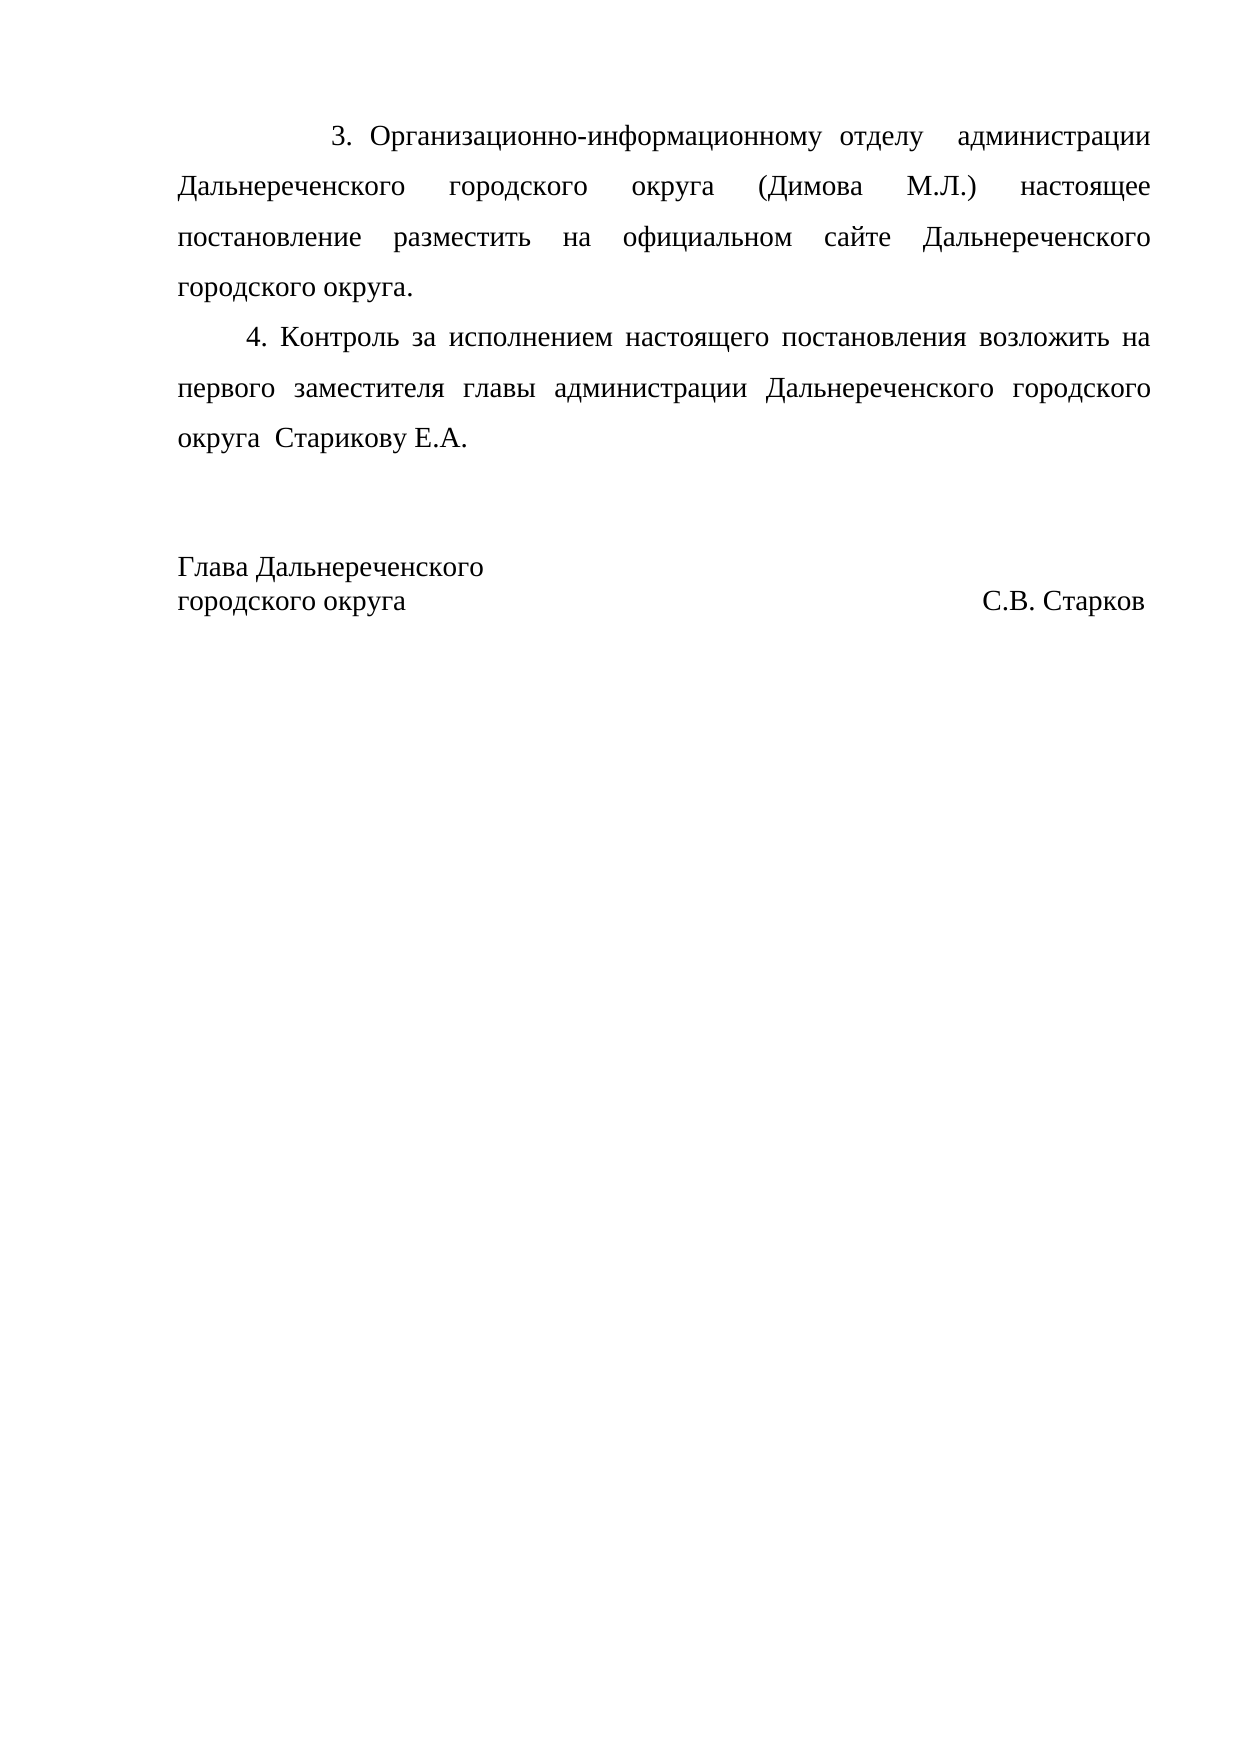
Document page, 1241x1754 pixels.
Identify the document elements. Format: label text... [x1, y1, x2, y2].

text 4. Контроль за исполнением настоящего постановления возложить на первого заместителя главы администрации Дальнереченского городского округа Старикову Е.А. [177, 319, 1152, 453]
text городского округа С.В. Старков [177, 583, 1152, 616]
text Глава Дальнереченского [177, 549, 1152, 583]
text 3. Организационно-информационному отделу администрации Дальнереченского городского округа (Димова М.Л.) настоящее постановление разместить на официальном сайте Дальнереченского городского округа. [177, 118, 1152, 303]
